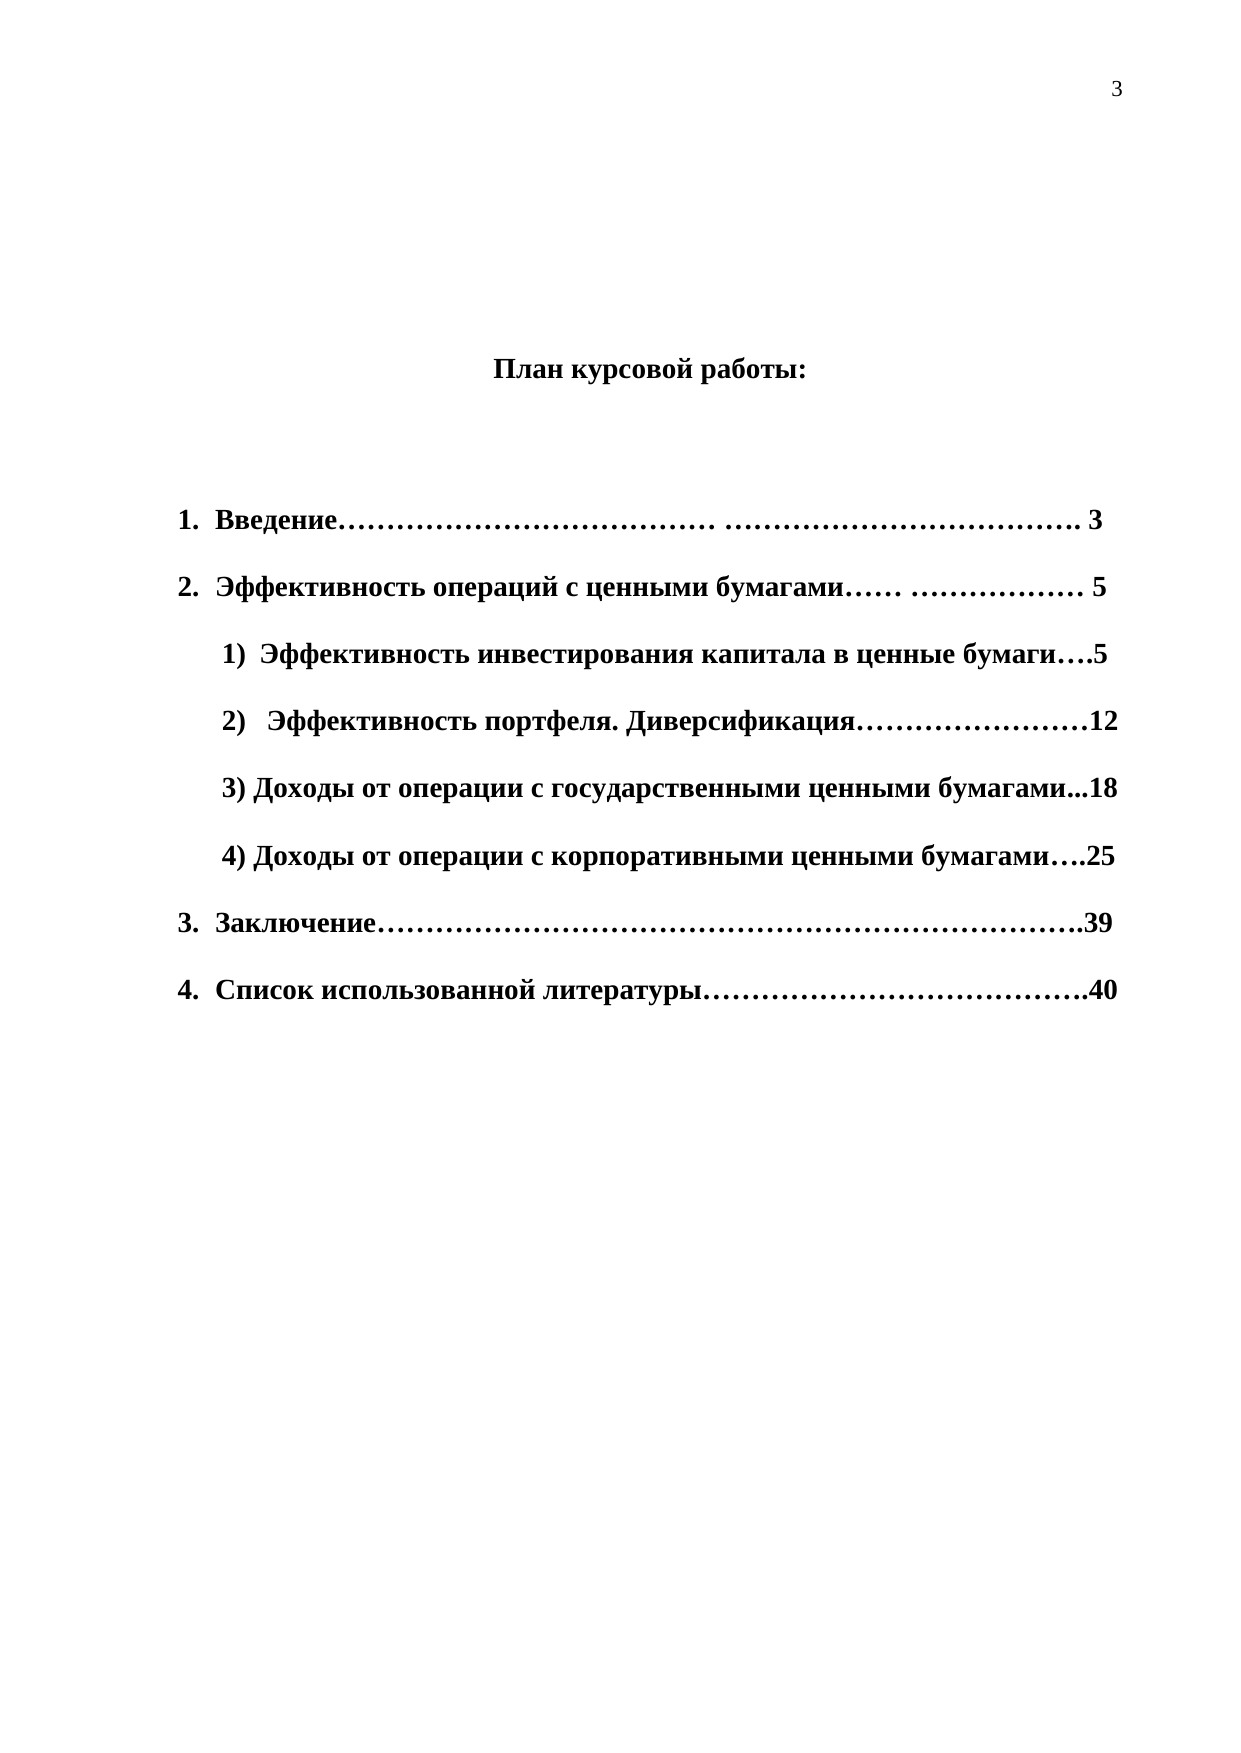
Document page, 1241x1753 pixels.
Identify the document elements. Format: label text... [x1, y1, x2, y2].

title Введение………………………………… ………………………………. 3 [177, 502, 1123, 536]
title Эффективность портфеля. Диверсификация……………………12 [222, 703, 1123, 737]
title 3) Доходы от операции с государственными ценными бумагами...18 [177, 771, 1123, 804]
title 4) Доходы от операции с корпоративными ценными бумагами….25 [177, 838, 1123, 871]
title Эффективность операций с ценными бумагами…… ……………… 5 [177, 569, 1123, 603]
title Эффективность инвестирования капитала в ценные бумаги….5 [222, 636, 1123, 670]
title Список использованной литературы………………………………….40 [177, 972, 1123, 1005]
title Заключение……………………………………………………………….39 [177, 905, 1123, 938]
title План курсовой работы: [177, 351, 1123, 385]
